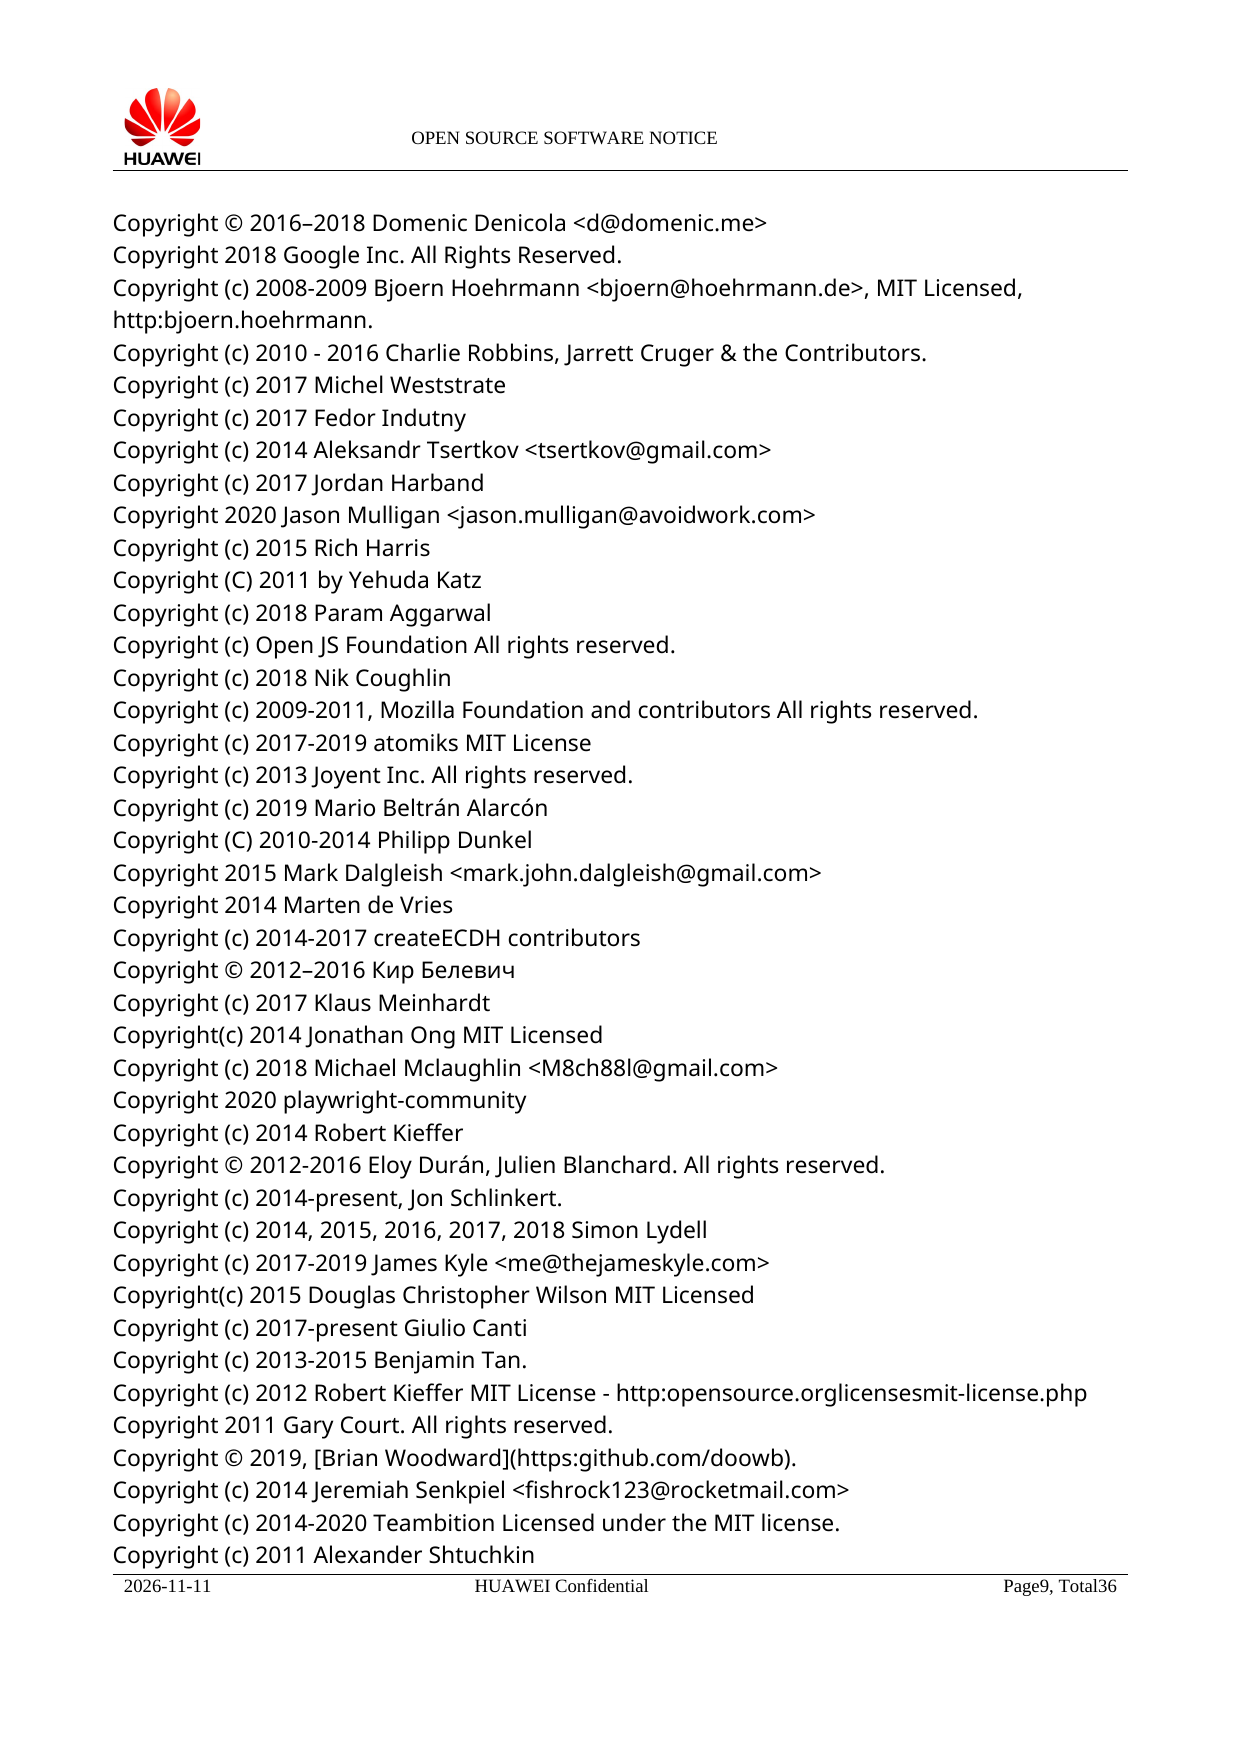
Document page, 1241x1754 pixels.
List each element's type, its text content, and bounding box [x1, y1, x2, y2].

picture [124, 88, 201, 165]
